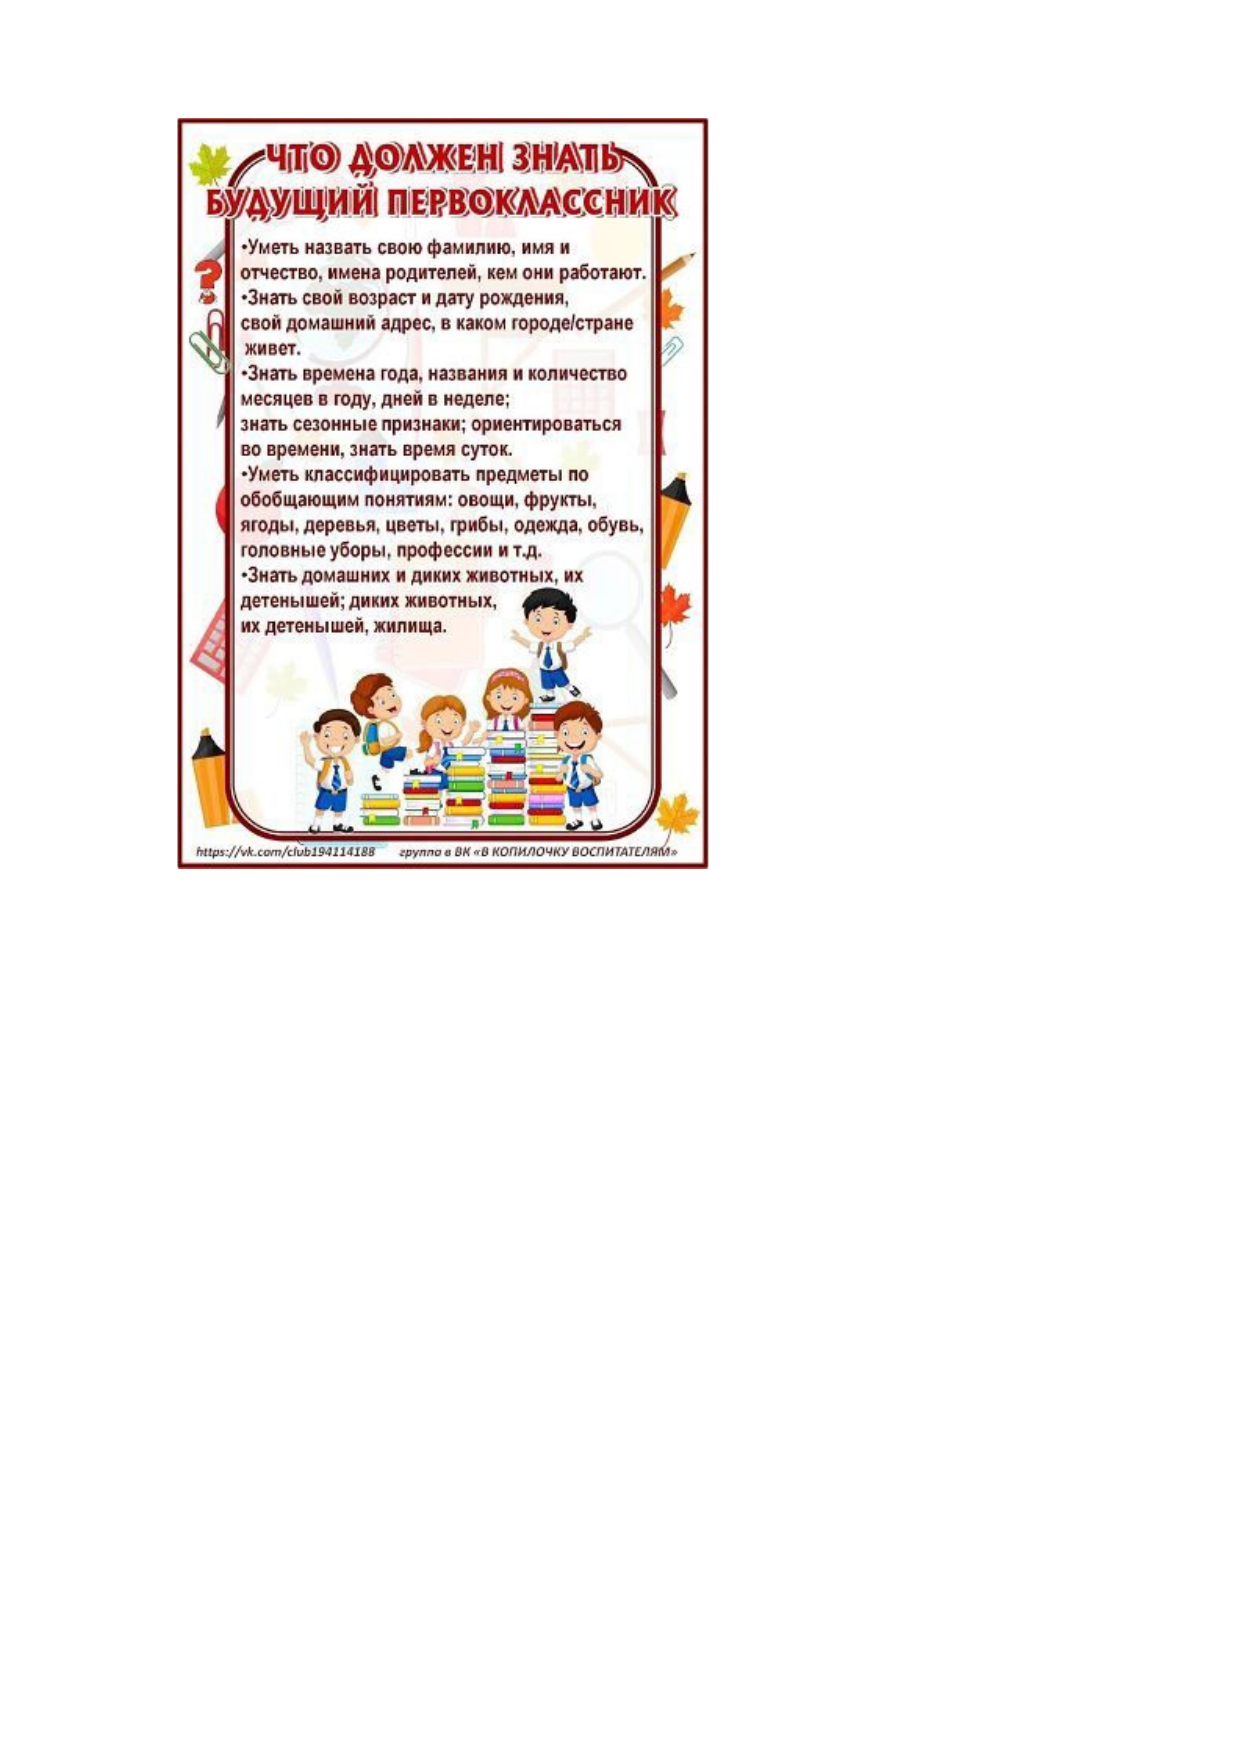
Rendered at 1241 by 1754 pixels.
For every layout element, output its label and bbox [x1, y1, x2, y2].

picture [177, 118, 709, 869]
